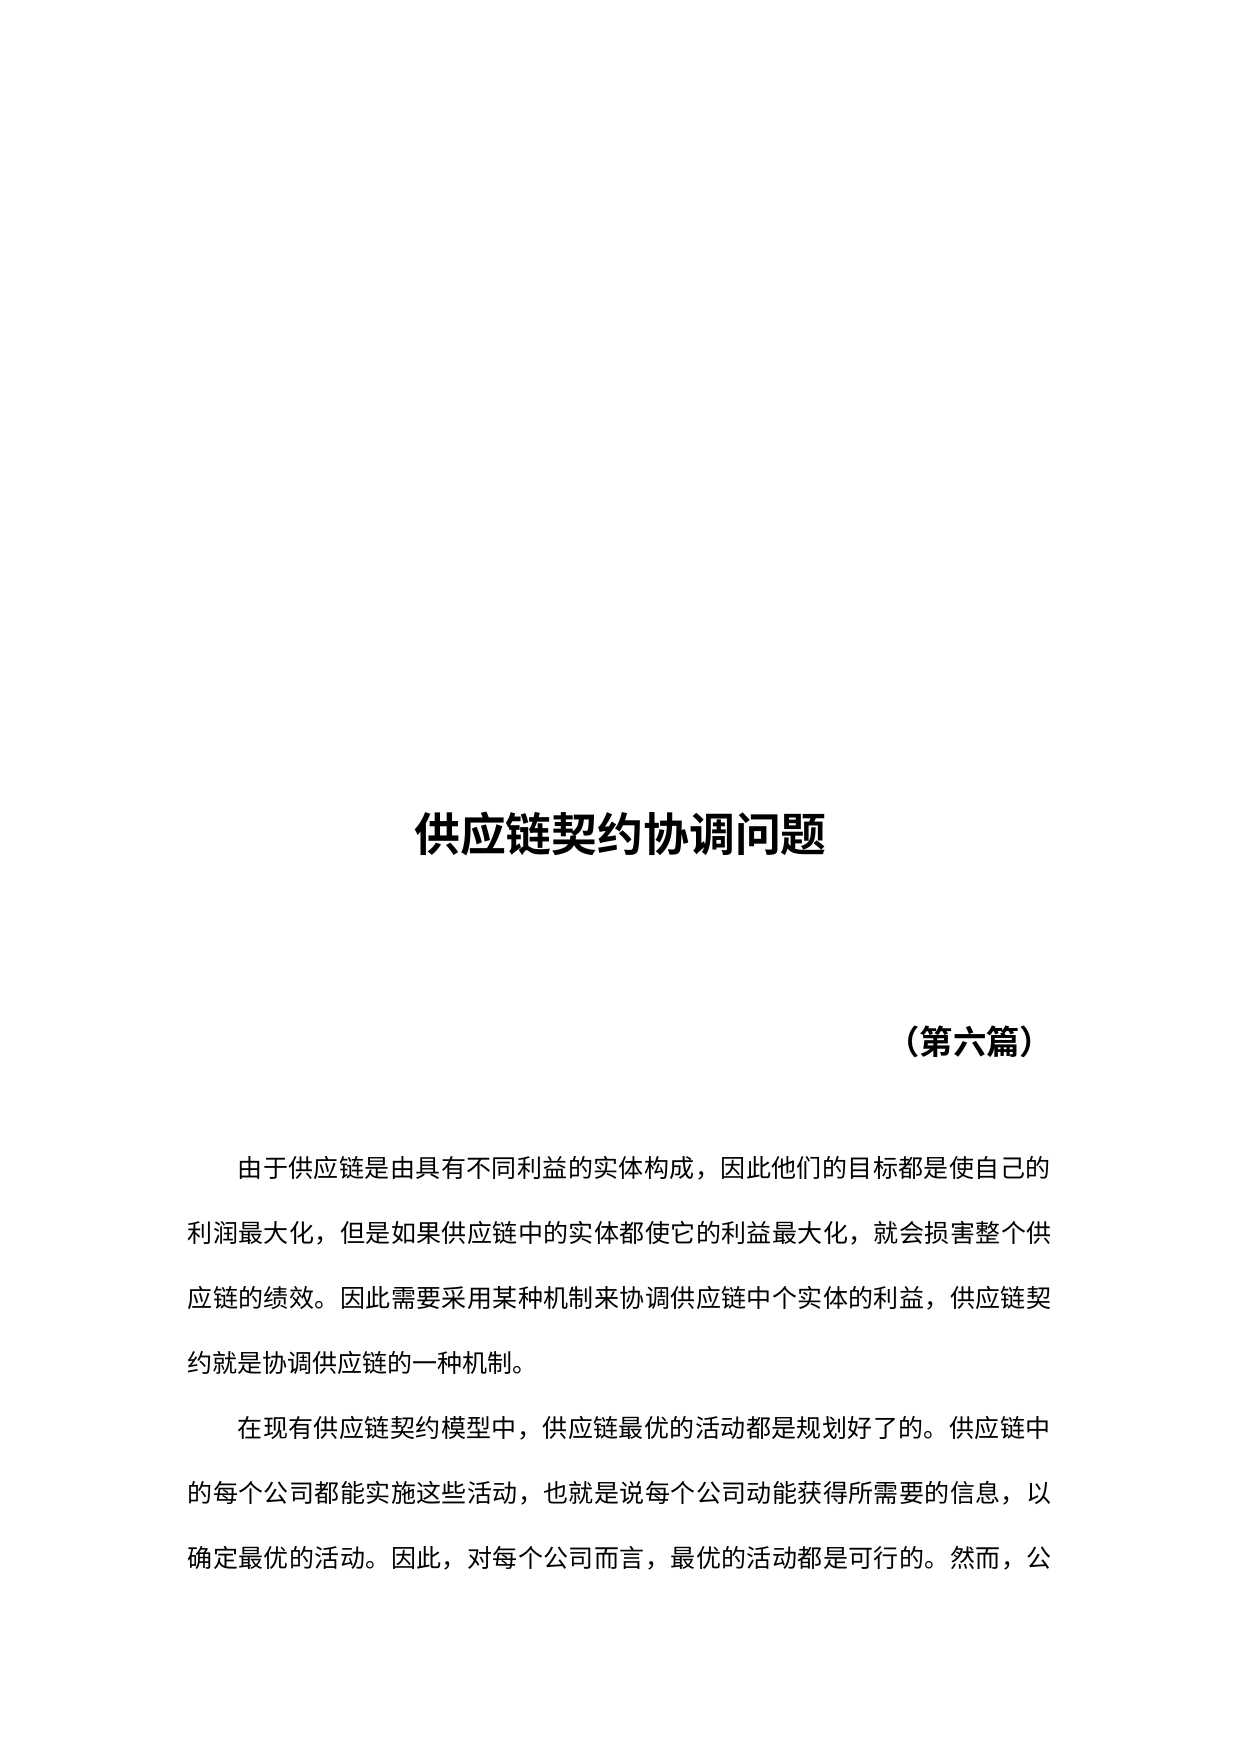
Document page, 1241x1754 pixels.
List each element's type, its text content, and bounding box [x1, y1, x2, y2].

subtitle 供应链契约协调问题 [187, 782, 1053, 880]
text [187, 1394, 1053, 1589]
text 由于供应链是由具有不同利益的实体构成，因此他们的目标都是使自己的利润最大化，但是如果供应链中的实体都使它的利益最大化，就会损害整个供应链的绩效。因此需要采用某种机制来协调供应链中个实体的利益，供应链契约就是协调供应链的一种机制。 [187, 1134, 1053, 1394]
subtitle （第六篇） [187, 1007, 1053, 1072]
